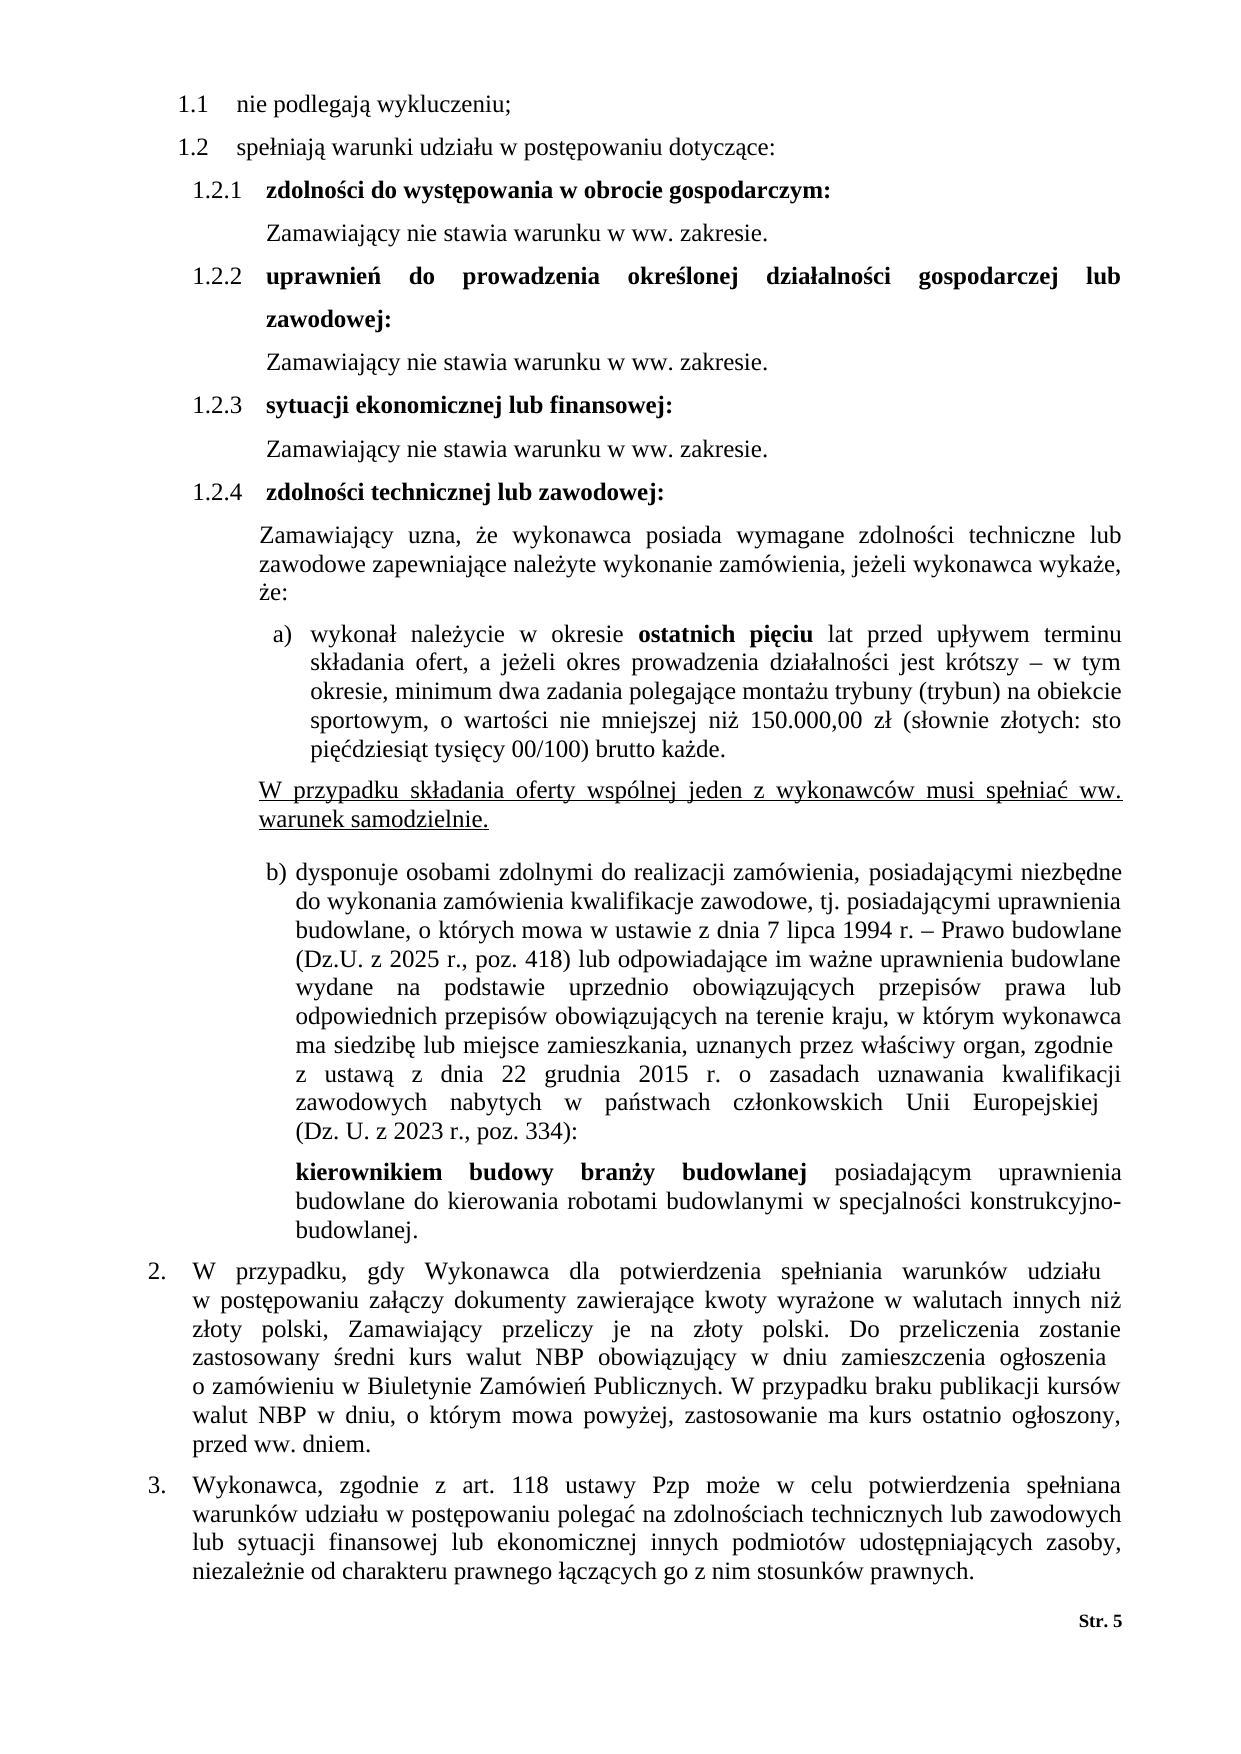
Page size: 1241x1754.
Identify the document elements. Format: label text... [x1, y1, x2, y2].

list zdolności technicznej lub zawodowej: [192, 477, 1122, 506]
list Zamawiający nie stawia warunku w ww. zakresie. [229, 434, 1122, 462]
text Zamawiający nie stawia warunku w ww. zakresie. [192, 347, 1122, 376]
list dysponuje osobami zdolnymi do realizacji zamówienia, posiadającymi niezbędne do wykonania zamówienia kwalifikacje zawodowe, tj. posiadającymi uprawnienia budowlane, o których mowa w ustawie z dnia 7 lipca 1994 r. – Prawo budowlane (Dz.U. z 2025 r., poz. 418) lub odpowiadające im ważne uprawnienia budowlane wydane na podstawie uprzednio obowiązujących przepisów prawa lub odpowiednich przepisów obowiązujących na terenie kraju, w którym wykonawca ma siedzibę lub miejsce zamieszkania, uznanych przez właściwy organ, zgodnie z ustawą z dnia 22 grudnia 2015 r. o zasadach uznawania kwalifikacji zawodowych nabytych w państwach członkowskich Unii Europejskiej (Dz. U. z 2023 r., poz. 334): [266, 857, 1122, 1145]
list wykonał należycie w okresie ostatnich pięciu lat przed upływem terminu składania ofert, a jeżeli okres prowadzenia działalności jest krótszy – w tym okresie, minimum dwa zadania polegające montażu trybuny (trybun) na obiekcie sportowym, o wartości nie mniejszej niż 150.000,00 zł (słownie złotych: sto pięćdziesiąt tysięcy 00/100) brutto każde. [273, 619, 1122, 762]
list W przypadku, gdy Wykonawca dla potwierdzenia spełniania warunków udziału w postępowaniu załączy dokumenty zawierające kwoty wyrażone w walutach innych niż złoty polski, Zamawiający przeliczy je na złoty polski. Do przeliczenia zostanie zastosowany średni kurs walut NBP obowiązujący w dniu zamieszczenia ogłoszenia o zamówieniu w Biuletynie Zamówień Publicznych. W przypadku braku publikacji kursów walut NBP w dniu, o którym mowa powyżej, zastosowanie ma kurs ostatnio ogłoszony, przed ww. dniem. [148, 1256, 1122, 1457]
list Zamawiający nie stawia warunku w ww. zakresie. [266, 218, 1122, 247]
text kierownikiem budowy branży budowlanej posiadającym uprawnienia budowlane do kierowania robotami budowlanymi w specjalności konstrukcyjno-budowlanej. [295, 1157, 1122, 1244]
text Zamawiający uzna, że wykonawca posiada wymagane zdolności techniczne lub zawodowe zapewniające należyte wykonanie zamówienia, jeżeli wykonawca wykaże, że: [259, 520, 1122, 606]
list spełniają warunki udziału w postępowaniu dotyczące: [177, 132, 1122, 161]
list nie podlegają wykluczeniu; [177, 89, 1122, 117]
list W przypadku składania oferty wspólnej jeden z wykonawców musi spełniać ww. warunek samodzielnie. [258, 775, 1122, 800]
list W przypadku składania oferty wspólnej jeden z wykonawców musi spełniać ww. warunek samodzielnie. [258, 801, 1122, 832]
list uprawnień do prowadzenia określonej działalności gospodarczej lub zawodowej: [192, 261, 1122, 333]
list Wykonawca, zgodnie z art. 118 ustawy Pzp może w celu potwierdzenia spełniana warunków udziału w postępowaniu polegać na zdolnościach technicznych lub zawodowych lub sytuacji finansowej lub ekonomicznej innych podmiotów udostępniających zasoby, niezależnie od charakteru prawnego łączących go z nim stosunków prawnych. [148, 1470, 1122, 1585]
list sytuacji ekonomicznej lub finansowej: [192, 391, 1122, 419]
list zdolności do występowania w obrocie gospodarczym: [192, 175, 1122, 204]
